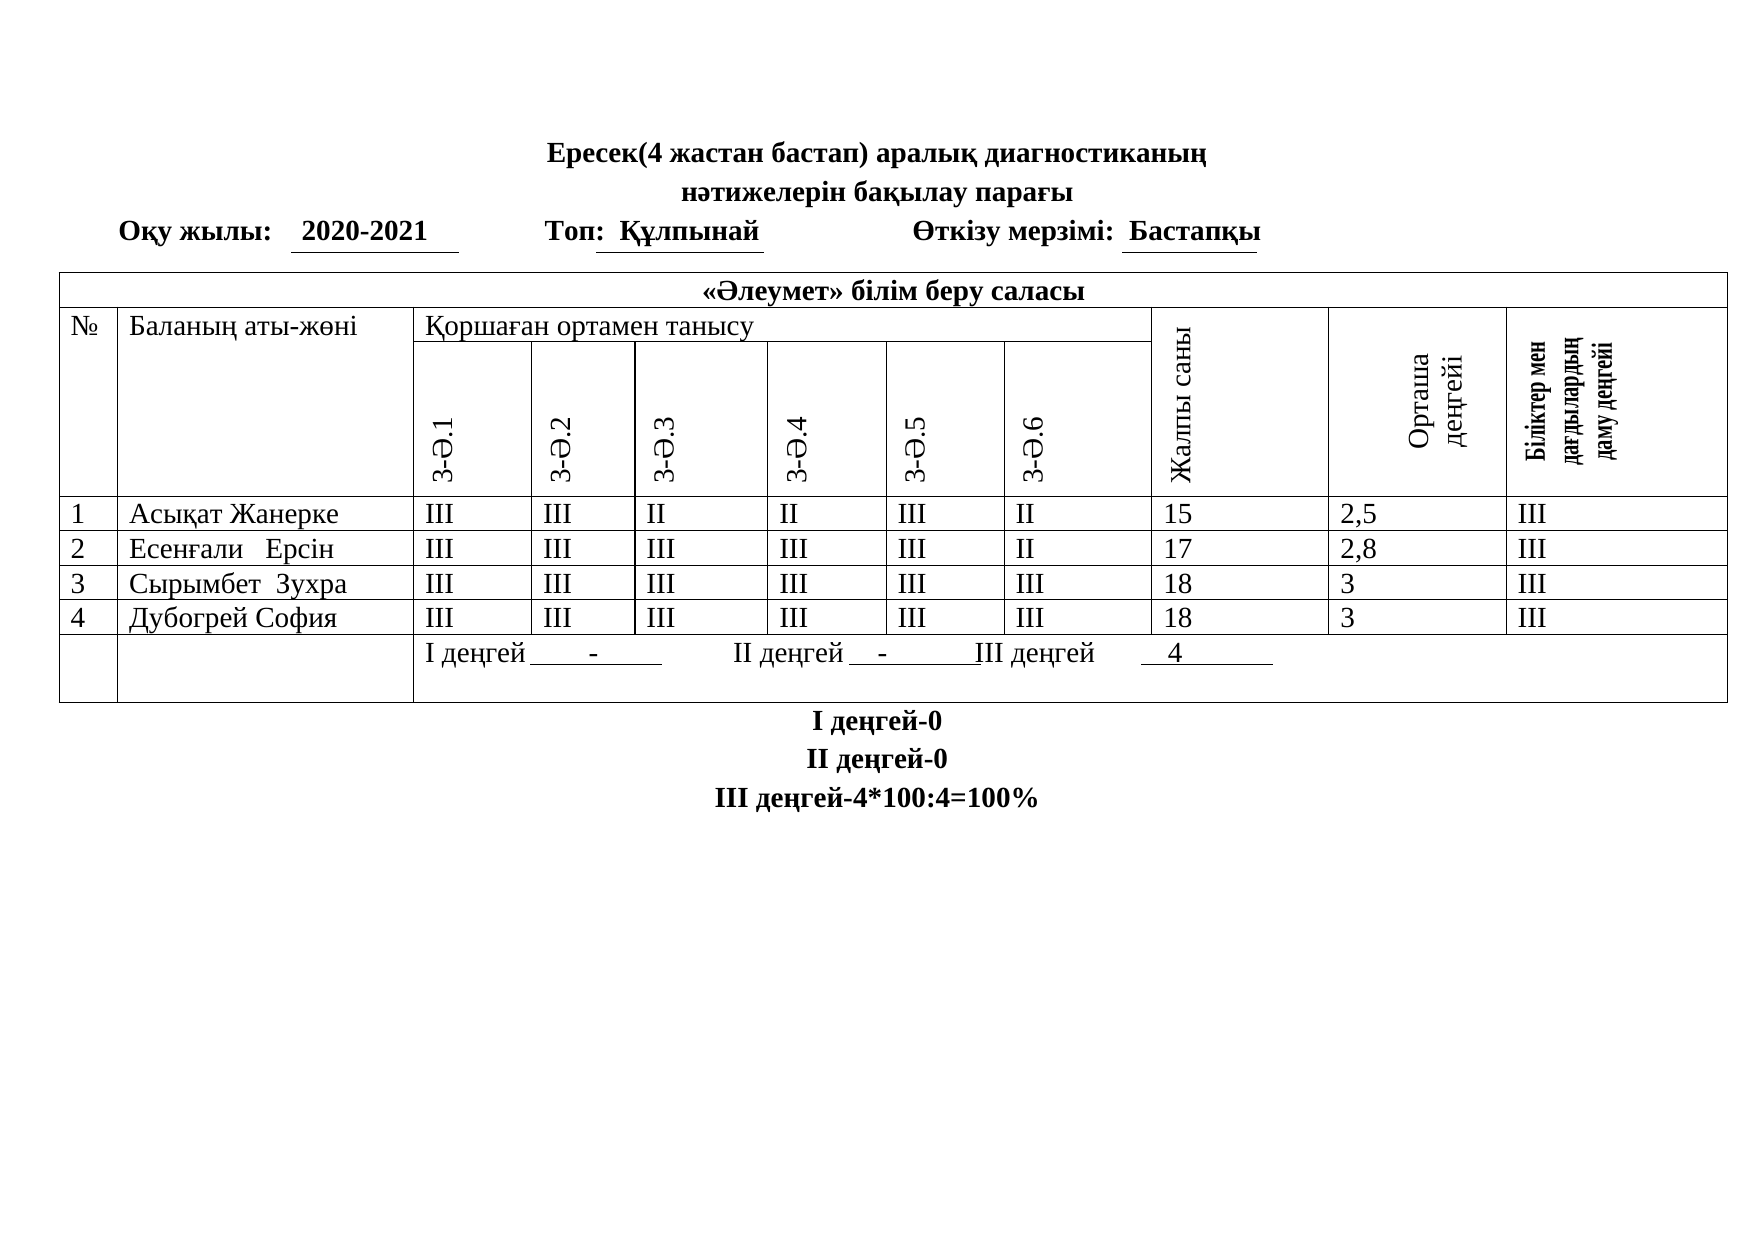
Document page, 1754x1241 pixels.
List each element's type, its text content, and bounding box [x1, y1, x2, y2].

text нәтижелерін бақылау парағы [118, 174, 1636, 208]
table_cell ІІІ [414, 566, 531, 599]
table_cell ІІІ [1507, 600, 1727, 634]
table_cell ІІІ [1507, 566, 1727, 599]
table_cell ІІІ [887, 566, 1004, 599]
table_cell ІІІ [887, 497, 1004, 530]
table_cell Сырымбет Зухра [118, 566, 413, 599]
table_cell 3 [1329, 600, 1506, 634]
table_cell Қоршаған ортамен танысу [414, 308, 1151, 341]
text ІІІ деңгей-4*100:4=100% [118, 780, 1636, 814]
table_cell [60, 635, 117, 702]
table_cell 1 [60, 497, 117, 530]
table_cell ІІІ [768, 531, 886, 565]
table_cell 3-Ә.6 [1005, 342, 1151, 496]
table_cell ІІІ [532, 497, 634, 530]
table_cell Жалпы саны [1152, 308, 1328, 496]
table_cell 2,8 [1329, 531, 1506, 565]
table_cell ІІІ [768, 566, 886, 599]
table_cell ІІ [768, 497, 886, 530]
text І деңгей-0 [118, 703, 1636, 737]
table_cell 3-Ә.3 [636, 342, 767, 496]
table_cell 2,5 [1329, 497, 1506, 530]
table_cell № [60, 308, 117, 496]
table_cell ІІІ [414, 600, 531, 634]
table_cell І деңгей - ІІ деңгей - ІІІ деңгей 4 [414, 635, 1727, 702]
table_cell ІІІ [414, 497, 531, 530]
table_cell 3-Ә.4 [768, 342, 886, 496]
table_cell 15 [1152, 497, 1328, 530]
table_cell [118, 635, 413, 702]
table_cell ІІІ [532, 600, 634, 634]
table_cell ІІІ [887, 600, 1004, 634]
table_cell Орташа деңгейі [1329, 308, 1506, 496]
table_cell ІІІ [1005, 566, 1151, 599]
table_cell ІІ [1005, 531, 1151, 565]
table_cell ІІІ [1005, 600, 1151, 634]
text Ереcек(4 жастан бастап) аралық диагностиканың [118, 136, 1636, 169]
table_cell Дубогрей София [118, 600, 413, 634]
table_cell 4 [60, 600, 117, 634]
table_cell ІІІ [636, 566, 767, 599]
table_cell 3-Ә.2 [532, 342, 634, 496]
text Оқу жылы: 2020-2021 Топ: Құлпынай Өткізу мерзімі: Бастапқы [118, 213, 1636, 246]
table_cell ІІ [636, 497, 767, 530]
table_cell ІІІ [768, 600, 886, 634]
table_cell 18 [1152, 600, 1328, 634]
table_cell 17 [1152, 531, 1328, 565]
table_header «Әлеумет» білім беру саласы [60, 273, 1727, 307]
table_cell Баланың аты-жөні [118, 308, 413, 496]
table_cell 18 [1152, 566, 1328, 599]
table_cell ІІІ [532, 566, 634, 599]
table_cell ІІІ [636, 531, 767, 565]
table_cell ІІ [1005, 497, 1151, 530]
table_cell Асықат Жанерке [118, 497, 413, 530]
table_cell ІІІ [1507, 531, 1727, 565]
table_cell 2 [60, 531, 117, 565]
table_cell 3 [1329, 566, 1506, 599]
table_cell ІІІ [636, 600, 767, 634]
table_cell ІІІ [414, 531, 531, 565]
text ІІ деңгей-0 [118, 742, 1636, 775]
table_cell ІІІ [887, 531, 1004, 565]
table_cell ІІІ [532, 531, 634, 565]
table_cell 3-Ә.5 [887, 342, 1004, 496]
table_cell Біліктер мен дағдылардың даму деңгейі [1507, 308, 1727, 496]
table_cell Есенғали Ерсін [118, 531, 413, 565]
table_cell 3 [60, 566, 117, 599]
table_cell ІІІ [1507, 497, 1727, 530]
table_cell 3-Ә.1 [414, 342, 531, 496]
